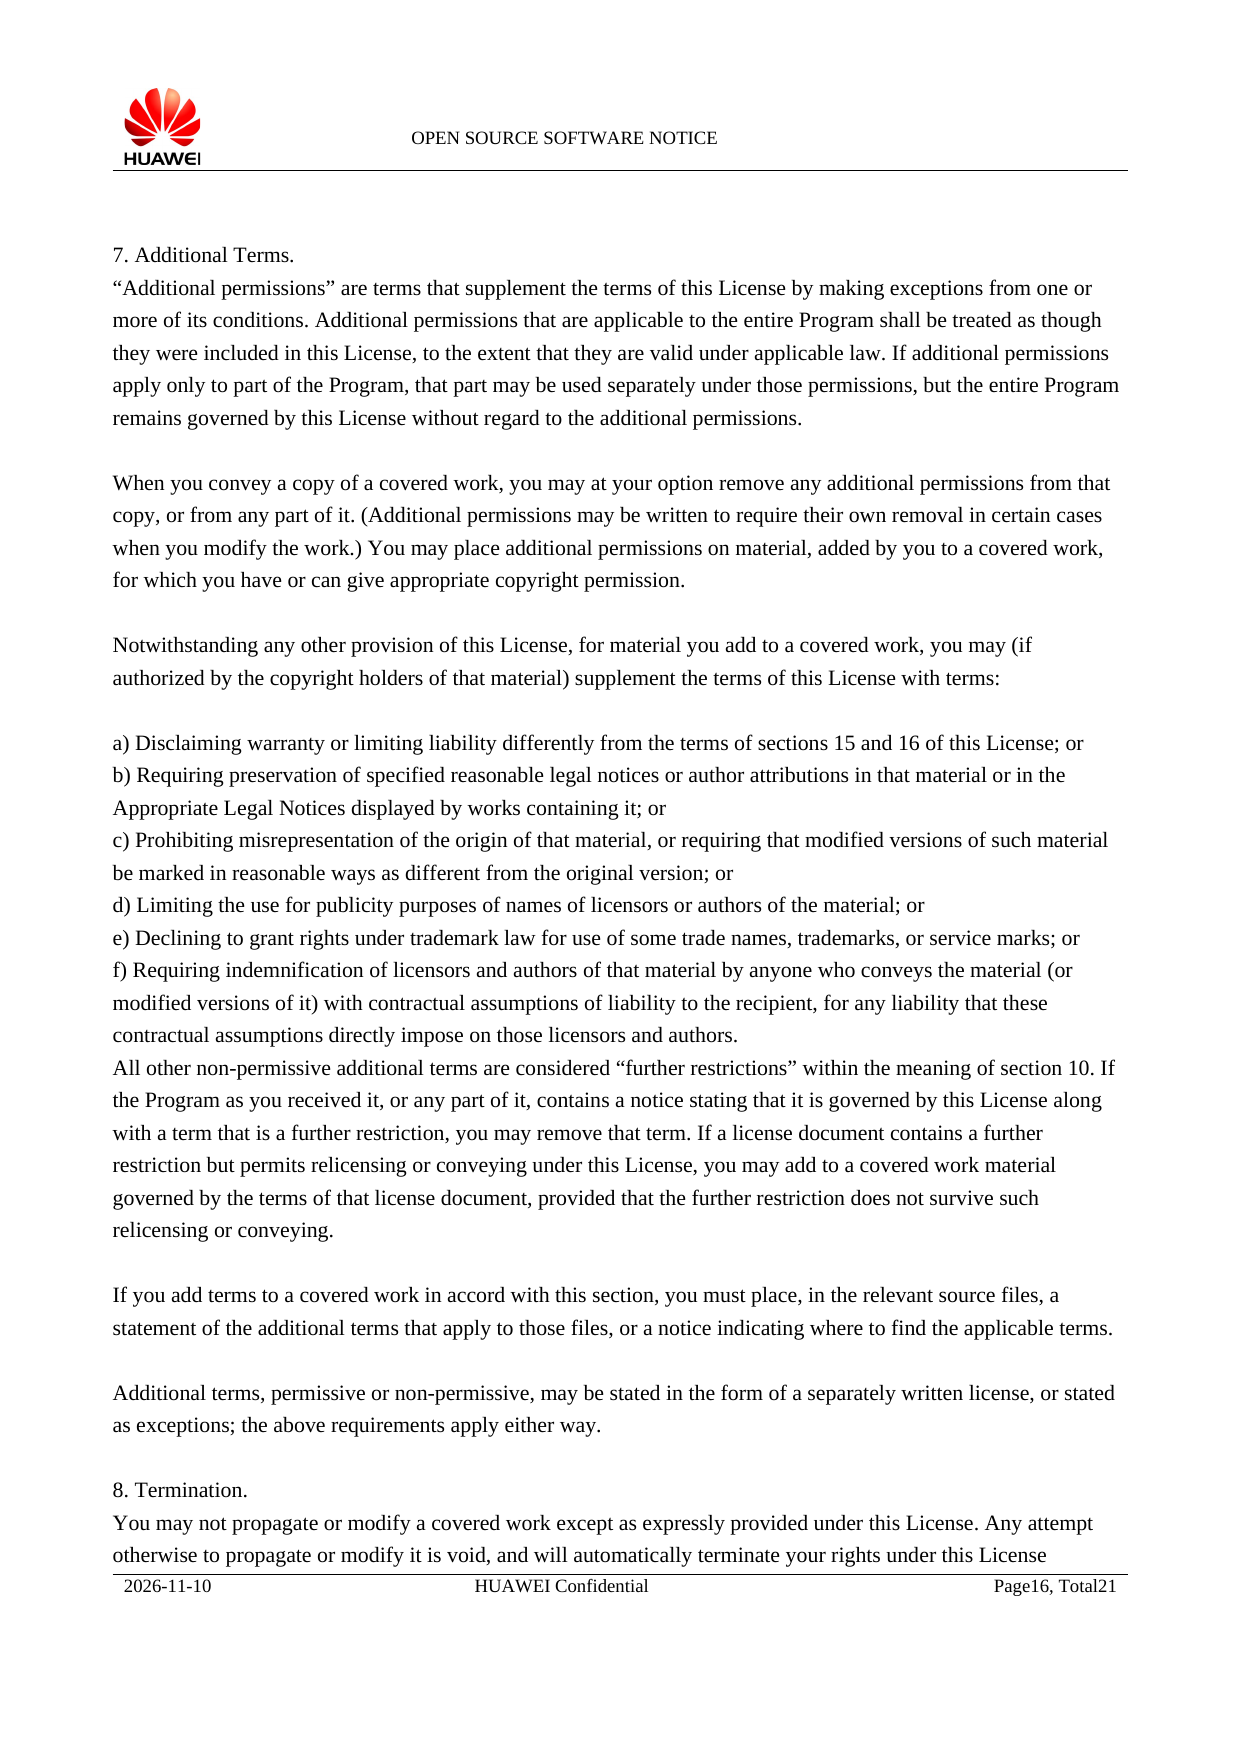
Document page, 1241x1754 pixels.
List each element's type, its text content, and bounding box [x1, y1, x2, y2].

picture [124, 88, 201, 165]
